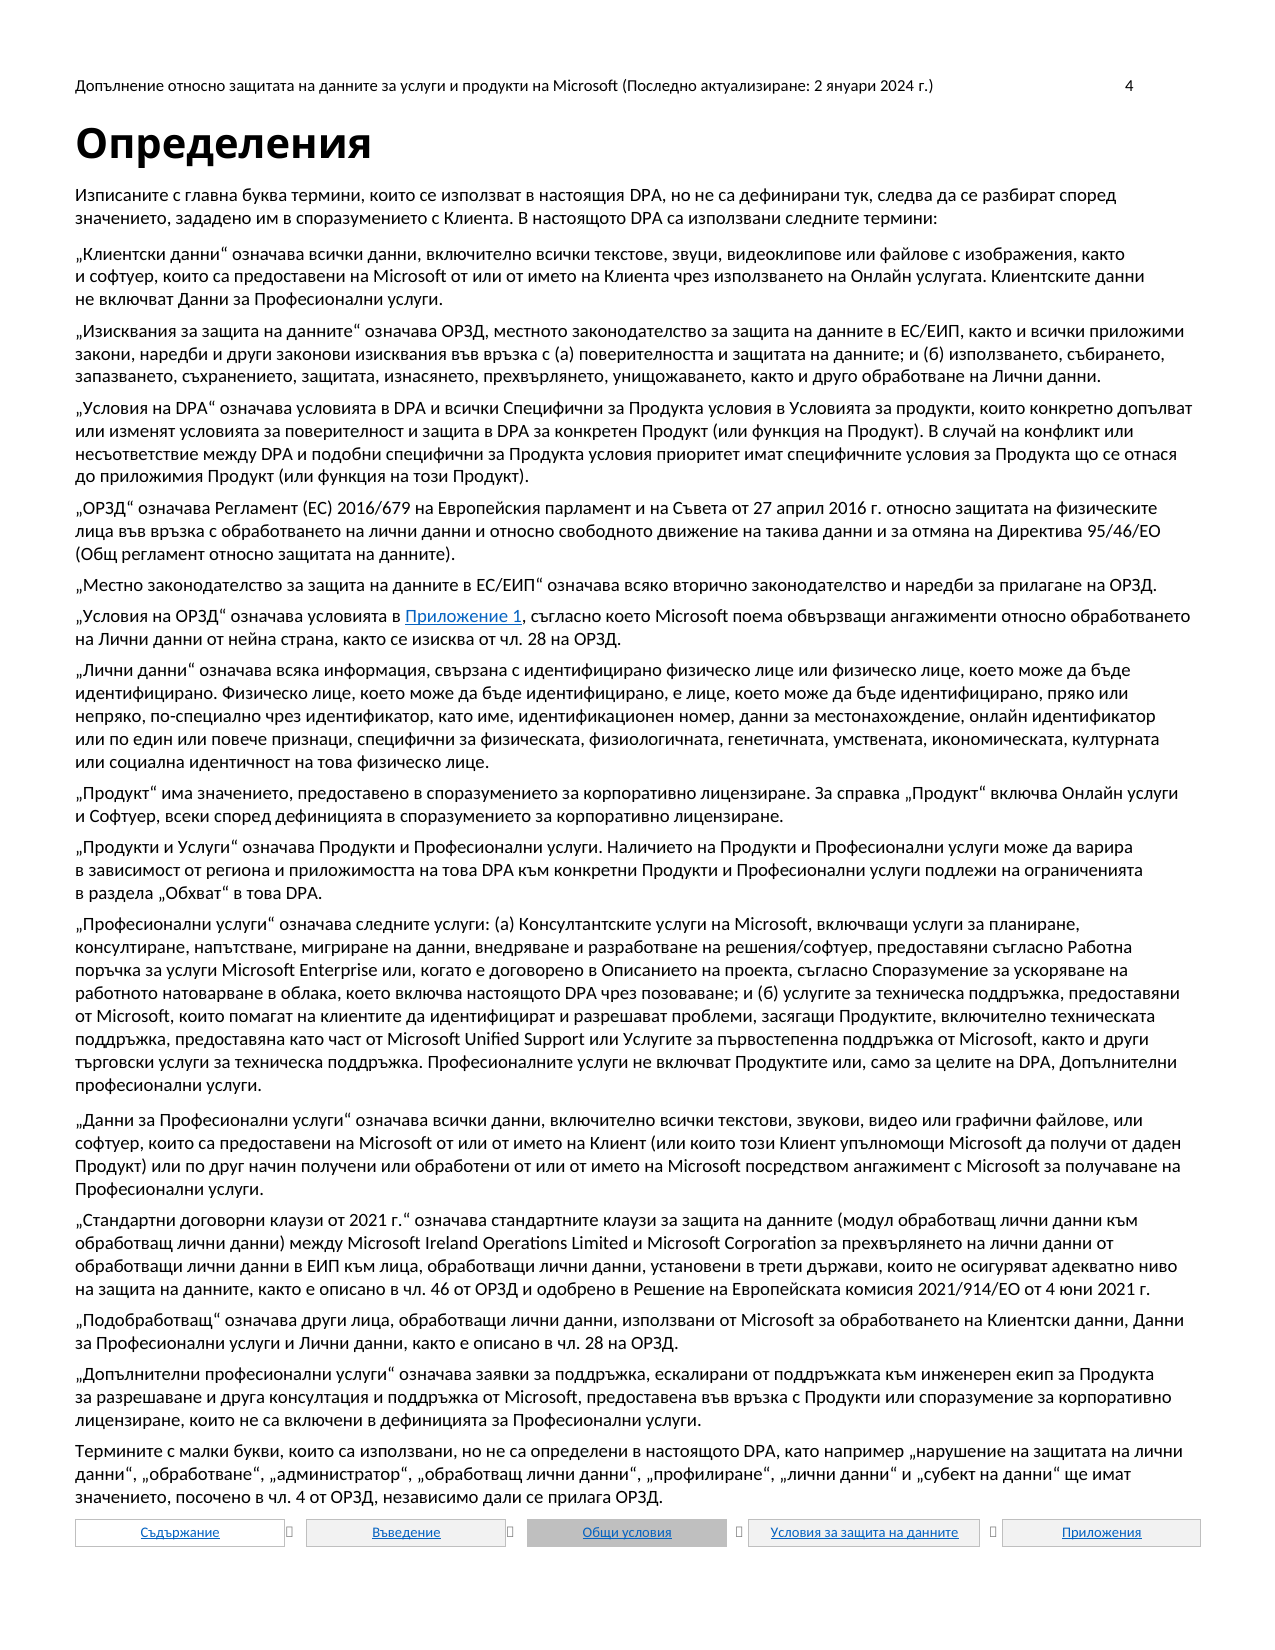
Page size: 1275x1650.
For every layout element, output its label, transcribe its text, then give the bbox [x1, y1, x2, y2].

list „Условия на ОРЗД“ означава условията в Приложение 1, съгласно което Microsoft поема обвързващи ангажименти относно обработването на Лични данни от нейна страна, както се изисква от чл. 28 на ОРЗД. [75, 604, 1200, 650]
list Термините с малки букви, които са използвани, но не са определени в настоящото DPA, като например „нарушение на защитата на лични данни“, „обработване“, „администратор“, „обработващ лични данни“, „профилиране“, „лични данни“ и „субект на данни“ ще имат значението, посочено в чл. 4 от ОРЗД, независимо дали се прилага ОРЗД. [75, 1439, 1200, 1508]
list „Продукти и Услуги“ означава Продукти и Професионални услуги. Наличието на Продукти и Професионални услуги може да варира в зависимост от региона и приложимостта на това DPA към конкретни Продукти и Професионални услуги подлежи на ограниченията в раздела „Обхват“ в това DPA. [75, 835, 1200, 904]
list „Изисквания за защита на данните“ означава ОРЗД, местното законодателство за защита на данните в ЕС/ЕИП, както и всички приложими закони, наредби и други законови изисквания във връзка с (a) поверителността и защитата на данните; и (б) използването, събирането, запазването, съхранението, защитата, изнасянето, прехвърлянето, унищожаването, както и друго обработване на Лични данни. [75, 319, 1200, 387]
list „Клиентски данни“ означава всички данни, включително всички текстове, звуци, видеоклипове или файлове с изображения, както и софтуер, които са предоставени на Microsoft от или от името на Клиента чрез използването на Онлайн услугата. Клиентските данни не включват Данни за Професионални услуги. [75, 242, 1200, 310]
subtitle Определения [75, 114, 1200, 171]
list „Стандартни договорни клаузи от 2021 г.“ означава стандартните клаузи за защита на данните (модул обработващ лични данни към обработващ лични данни) между Microsoft Ireland Operations Limited и Microsoft Corporation за прехвърлянето на лични данни от обработващи лични данни в ЕИП към лица, обработващи лични данни, установени в трети държави, които не осигуряват адекватно ниво на защита на данните, както е описано в чл. 46 от ОРЗД и одобрено в Решение на Европейската комисия 2021/914/ЕО от 4 юни 2021 г. [75, 1208, 1200, 1300]
list „ОРЗД“ означава Регламент (ЕС) 2016/679 на Европейския парламент и на Съвета от 27 април 2016 г. относно защитата на физическите лица във връзка с обработването на лични данни и относно свободното движение на такива данни и за отмяна на Директива 95/46/EО (Общ регламент относно защитата на данните). [75, 496, 1200, 564]
list „Лични данни“ означава всяка информация, свързана с идентифицирано физическо лице или физическо лице, което може да бъде идентифицирано. Физическо лице, което може да бъде идентифицирано, е лице, което може да бъде идентифицирано, пряко или непряко, по-специално чрез идентификатор, като име, идентификационен номер, данни за местонахождение, онлайн идентификатор или по един или повече признаци, специфични за физическата, физиологичната, генетичната, умствената, икономическата, културната или социална идентичност на това физическо лице. [75, 658, 1200, 773]
list Изписаните с главна буква термини, които се използват в настоящия DPA, но не са дефинирани тук, следва да се разбират според значението, зададено им в споразумението с Клиента. В настоящото DPA са използвани следните термини: [75, 183, 1200, 229]
list „Продукт“ има значението, предоставено в споразумението за корпоративно лицензиране. За справка „Продукт“ включва Онлайн услуги и Софтуер, всеки според дефиницията в споразумението за корпоративно лицензиране. [75, 781, 1200, 827]
list „Допълнителни професионални услуги“ означава заявки за поддръжка, ескалирани от поддръжката към инженерен екип за Продукта за разрешаване и друга консултация и поддръжка от Microsoft, предоставена във връзка с Продукти или споразумение за корпоративно лицензиране, които не са включени в дефиницията за Професионални услуги. [75, 1362, 1200, 1431]
list „Местно законодателство за защита на данните в ЕС/ЕИП“ означава всяко вторично законодателство и наредби за прилагане на ОРЗД. [75, 573, 1200, 596]
list „Условия на DPA“ означава условията в DPA и всички Специфични за Продукта условия в Условията за продукти, които конкретно допълват или изменят условията за поверителност и защита в DPA за конкретен Продукт (или функция на Продукт). В случай на конфликт или несъответствие между DPA и подобни специфични за Продукта условия приоритет имат специфичните условия за Продукта що се отнася до приложимия Продукт (или функция на този Продукт). [75, 396, 1200, 487]
list „Професионални услуги“ означава следните услуги: (а) Консултантските услуги на Microsoft, включващи услуги за планиране, консултиране, напътстване, мигриране на данни, внедряване и разработване на решения/софтуер, предоставяни съгласно Работна поръчка за услуги Microsoft Enterprise или, когато е договорено в Описанието на проекта, съгласно Споразумение за ускоряване на работното натоварване в облака, което включва настоящото DPA чрез позоваване; и (б) услугите за техническа поддръжка, предоставяни от Microsoft, които помагат на клиентите да идентифицират и разрешават проблеми, засягащи Продуктите, включително техническата поддръжка, предоставяна като част от Microsoft Unified Support или Услугите за първостепенна поддръжка от Microsoft, както и други търговски услуги за техническа поддръжка. Професионалните услуги не включват Продуктите или, само за целите на DPA, Допълнителни професионални услуги. [75, 912, 1200, 1096]
list „Подобработващ“ означава други лица, обработващи лични данни, използвани от Microsoft за обработването на Клиентски данни, Данни за Професионални услуги и Лични данни, както е описано в чл. 28 на ОРЗД. [75, 1308, 1200, 1354]
list „Данни за Професионални услуги“ означава всички данни, включително всички текстови, звукови, видео или графични файлове, или софтуер, които са предоставени на Microsoft от или от името на Клиент (или които този Клиент упълномощи Microsoft да получи от даден Продукт) или по друг начин получени или обработени от или от името на Microsoft посредством ангажимент с Microsoft за получаване на Професионални услуги. [75, 1108, 1200, 1200]
